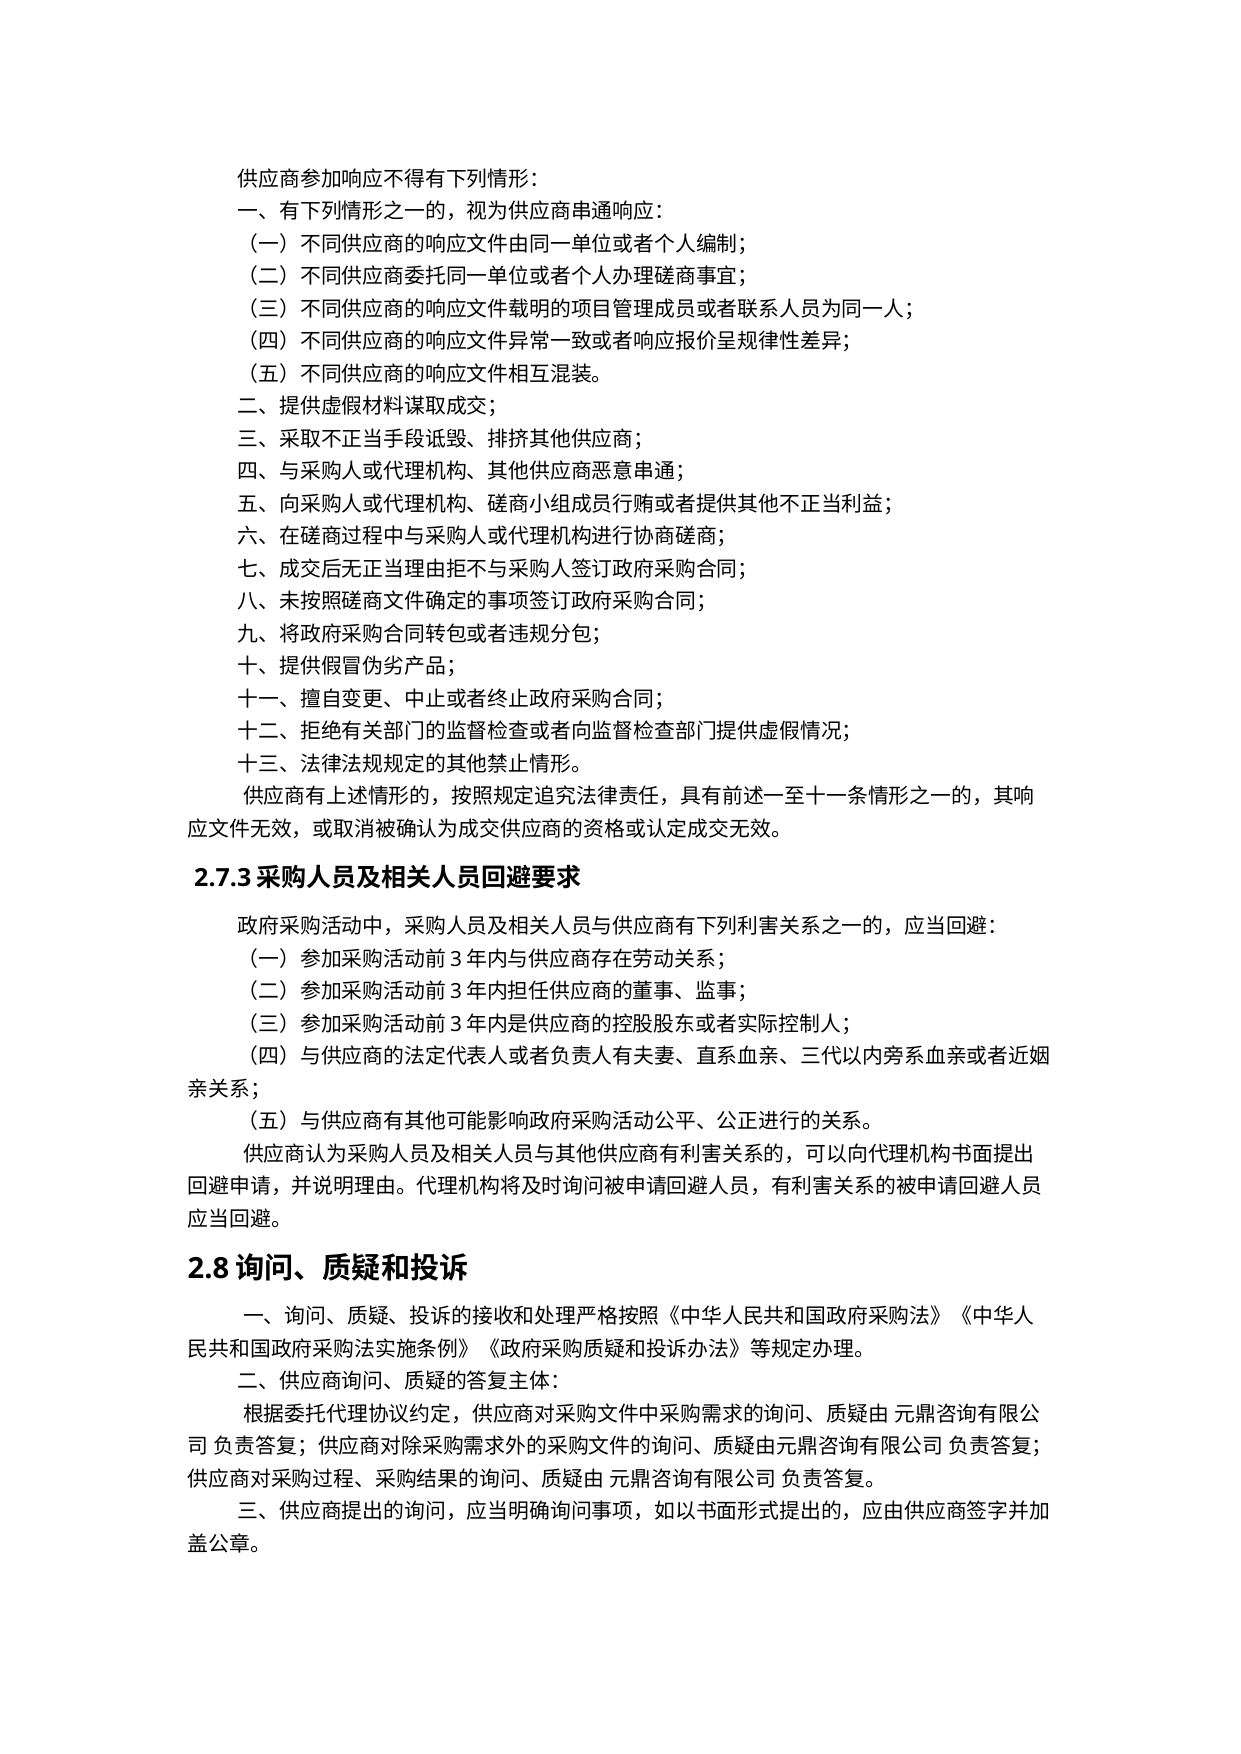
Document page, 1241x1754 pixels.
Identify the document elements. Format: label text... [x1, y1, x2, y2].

text 十二、拒绝有关部门的监督检查或者向监督检查部门提供虚假情况； [187, 714, 1053, 747]
text （一）参加采购活动前3年内与供应商存在劳动关系； [187, 942, 1053, 974]
text （二）不同供应商委托同一单位或者个人办理磋商事宜； [187, 259, 1053, 292]
text （三）不同供应商的响应文件载明的项目管理成员或者联系人员为同一人； [187, 292, 1053, 324]
text （四）不同供应商的响应文件异常一致或者响应报价呈规律性差异； [187, 324, 1053, 357]
text 根据委托代理协议约定，供应商对采购文件中采购需求的询问、质疑由 元鼎咨询有限公司 负责答复；供应商对除采购需求外的采购文件的询问、质疑由元鼎咨询有限公司 负责答复；供应商对采购过程、采购结果的询问、质疑由 元鼎咨询有限公司 负责答复。 [187, 1397, 1053, 1494]
text （四）与供应商的法定代表人或者负责人有夫妻、直系血亲、三代以内旁系血亲或者近姻亲关系； [187, 1039, 1053, 1104]
text 十一、擅自变更、中止或者终止政府采购合同； [187, 682, 1053, 714]
text （一）不同供应商的响应文件由同一单位或者个人编制； [187, 227, 1053, 259]
text 供应商认为采购人员及相关人员与其他供应商有利害关系的，可以向代理机构书面提出回避申请，并说明理由。代理机构将及时询问被申请回避人员，有利害关系的被申请回避人员应当回避。 [187, 1137, 1053, 1234]
text （五）与供应商有其他可能影响政府采购活动公平、公正进行的关系。 [187, 1104, 1053, 1137]
text 2.7.3采购人员及相关人员回避要求 [187, 844, 1053, 909]
text 一、询问、质疑、投诉的接收和处理严格按照《中华人民共和国政府采购法》《中华人民共和国政府采购法实施条例》《政府采购质疑和投诉办法》等规定办理。 [187, 1299, 1053, 1364]
text 二、供应商询问、质疑的答复主体： [187, 1364, 1053, 1397]
text 七、成交后无正当理由拒不与采购人签订政府采购合同； [187, 552, 1053, 584]
text （五）不同供应商的响应文件相互混装。 [187, 357, 1053, 389]
text 三、采取不正当手段诋毁、排挤其他供应商； [187, 422, 1053, 454]
text 供应商有上述情形的，按照规定追究法律责任，具有前述一至十一条情形之一的，其响应文件无效，或取消被确认为成交供应商的资格或认定成交无效。 [187, 779, 1053, 844]
text 三、供应商提出的询问，应当明确询问事项，如以书面形式提出的，应由供应商签字并加盖公章。 [187, 1494, 1053, 1559]
text （三）参加采购活动前3年内是供应商的控股股东或者实际控制人； [187, 1007, 1053, 1039]
text 九、将政府采购合同转包或者违规分包； [187, 617, 1053, 649]
text 2.8询问、质疑和投诉 [187, 1234, 1053, 1299]
text 一、有下列情形之一的，视为供应商串通响应： [187, 194, 1053, 227]
text 四、与采购人或代理机构、其他供应商恶意串通； [187, 454, 1053, 487]
text 五、向采购人或代理机构、磋商小组成员行贿或者提供其他不正当利益； [187, 487, 1053, 519]
text 供应商参加响应不得有下列情形： [187, 162, 1053, 194]
text （二）参加采购活动前3年内担任供应商的董事、监事； [187, 974, 1053, 1007]
text 十三、法律法规规定的其他禁止情形。 [187, 747, 1053, 779]
text 六、在磋商过程中与采购人或代理机构进行协商磋商； [187, 519, 1053, 552]
text 二、提供虚假材料谋取成交； [187, 389, 1053, 422]
text 八、未按照磋商文件确定的事项签订政府采购合同； [187, 584, 1053, 617]
text 政府采购活动中，采购人员及相关人员与供应商有下列利害关系之一的，应当回避： [187, 909, 1053, 942]
text 十、提供假冒伪劣产品； [187, 649, 1053, 682]
